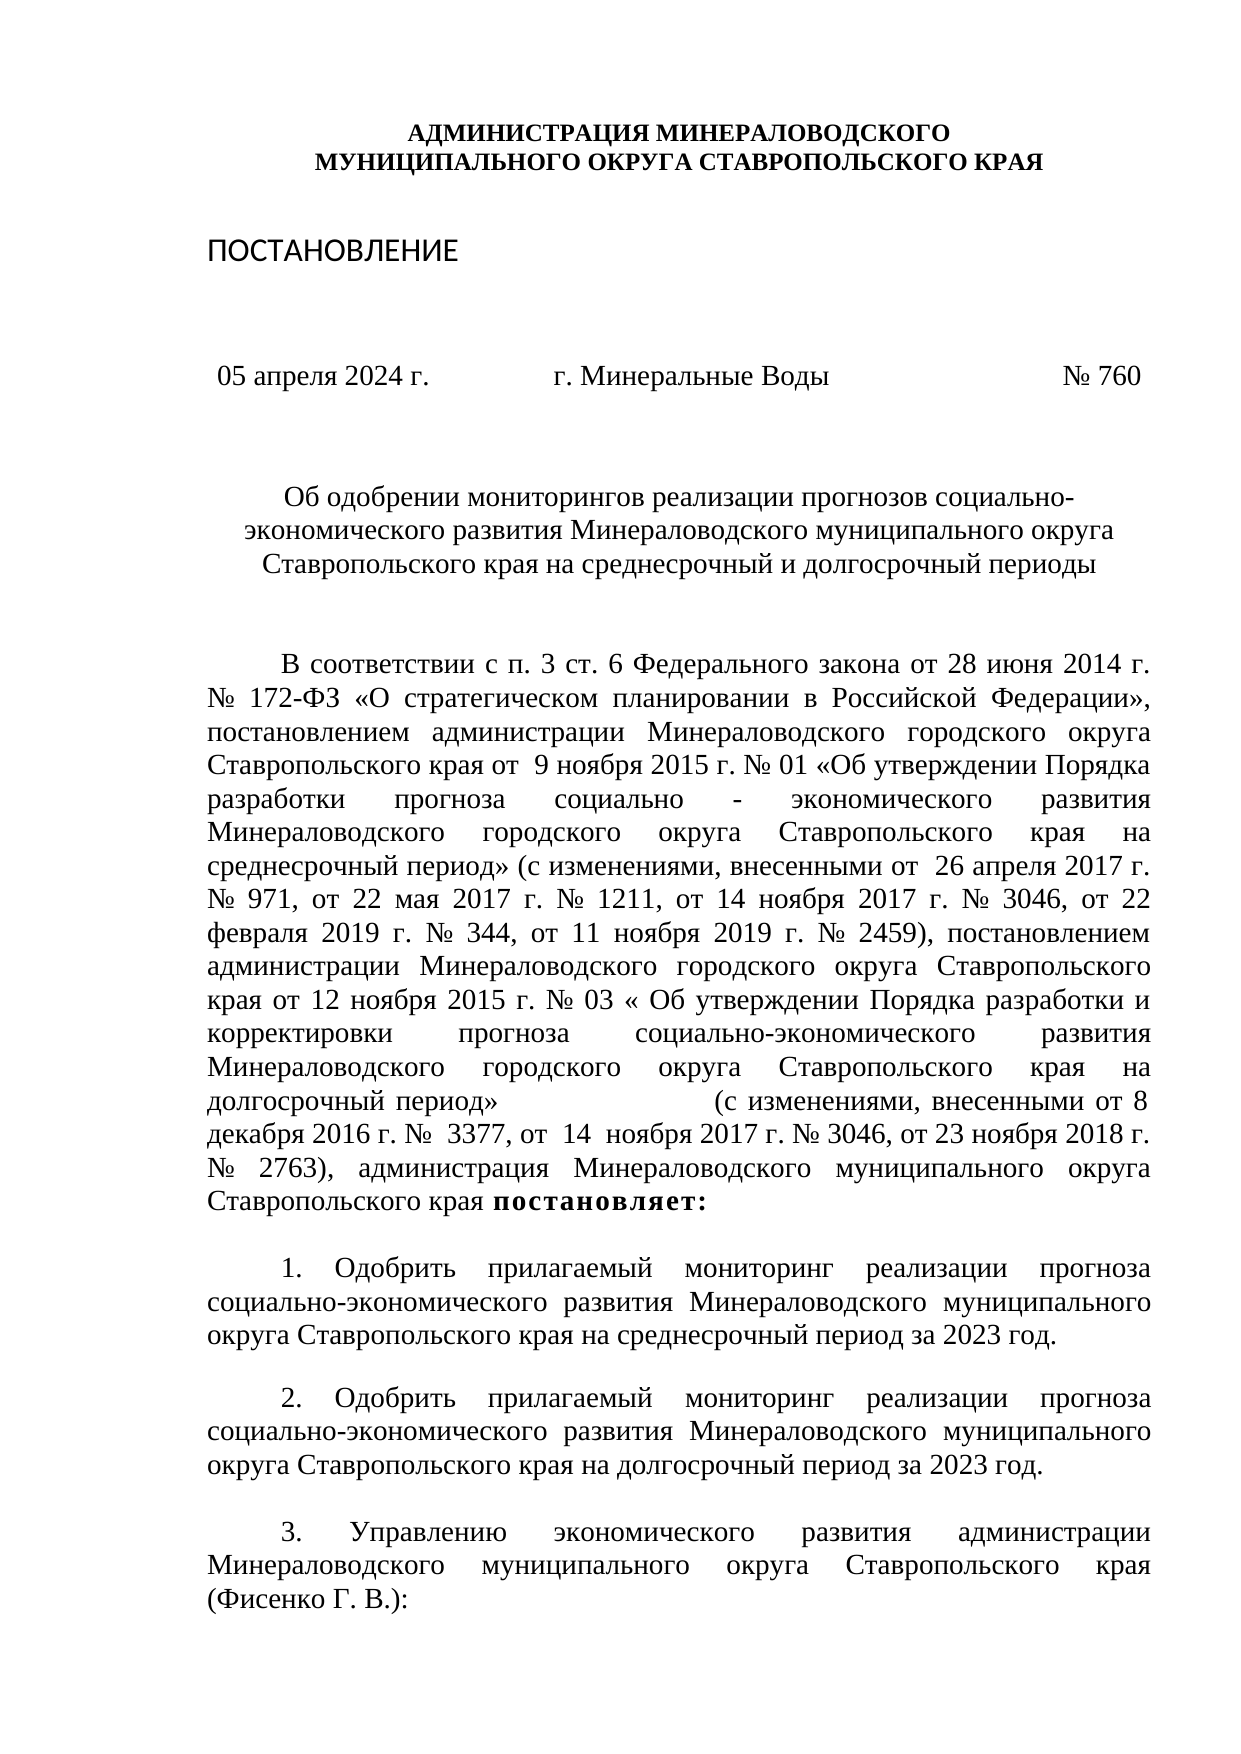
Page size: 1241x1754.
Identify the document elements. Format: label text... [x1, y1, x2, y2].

text В соответствии с п. 3 ст. 6 Федерального закона от 28 июня 2014 г. № 172-ФЗ «О стратегическом планировании в Российской Федерации», постановлением администрации Минераловодского городского округа Ставропольского края от 9 ноября 2015 г. № 01 «Об утверждении Порядка разработки прогноза социально - экономического развития Минераловодского городского округа Ставропольского края на среднесрочный период» (с изменениями, внесенными от 26 апреля 2017 г. № 971, от 22 мая 2017 г. № 1211, от 14 ноября 2017 г. № 3046, от 22 февраля 2019 г. № 344, от 11 ноября 2019 г. № 2459), постановлением администрации Минераловодского городского округа Ставропольского края от 12 ноября 2015 г. № 03 « Об утверждении Порядка разработки и корректировки прогноза социально-экономического развития Минераловодского городского округа Ставропольского края на долгосрочный период» (с изменениями, внесенными от 8 декабря 2016 г. № 3377, от 14 ноября 2017 г. № 3046, от 23 ноября 2018 г. № 2763), администрация Минераловодского муниципального округа Ставропольского края постановляет: [207, 647, 1152, 1217]
text 05 апреля 2024 г. г. Минеральные Воды № 760 [207, 358, 1152, 392]
text АДМИНИСТРАЦИЯ МИНЕРАЛОВОДСКОГО [207, 118, 1152, 147]
text Об одобрении мониторингов реализации прогнозов социально-экономического развития Минераловодского муниципального округа Ставропольского края на среднесрочный и долгосрочный периоды [207, 479, 1152, 579]
text 2. Одобрить прилагаемый мониторинг реализации прогноза социально-экономического развития Минераловодского муниципального округа Ставропольского края на долгосрочный период за 2023 год. [207, 1380, 1152, 1480]
text 3. Управлению экономического развития администрации Минераловодского муниципального округа Ставропольского края (Фисенко Г. В.): [207, 1514, 1152, 1614]
text МУНИЦИПАЛЬНОГО ОКРУГА СТАВРОПОЛЬСКОГО КРАЯ [207, 147, 1152, 176]
text 1. Одобрить прилагаемый мониторинг реализации прогноза социально-экономического развития Минераловодского муниципального округа Ставропольского края на среднесрочный период за 2023 год. [207, 1250, 1152, 1351]
